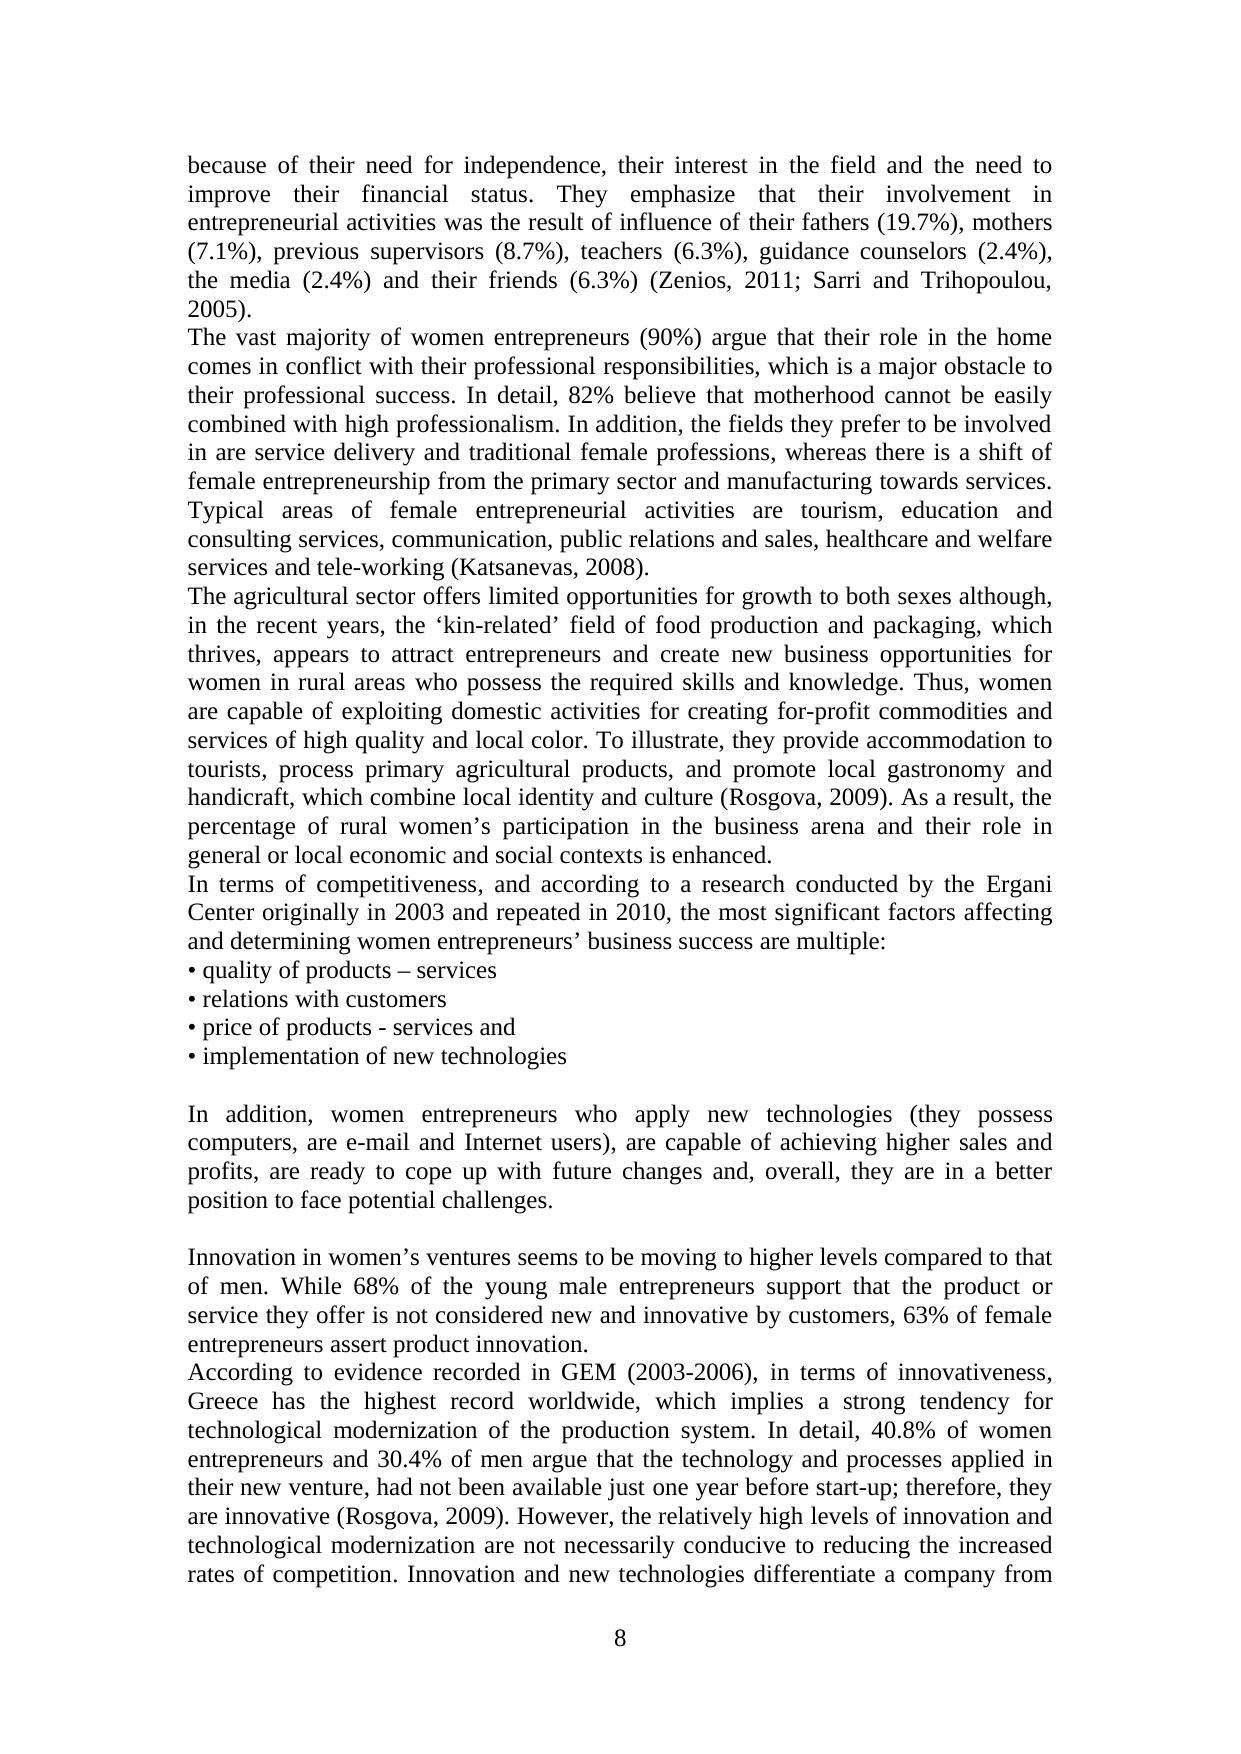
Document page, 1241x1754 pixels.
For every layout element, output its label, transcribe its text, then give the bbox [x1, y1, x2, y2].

text The vast majority of women entrepreneurs (90%) argue that their role in the home comes in conflict with their professional responsibilities, which is a major obstacle to their professional success. In detail, 82% believe that motherhood cannot be easily combined with high professionalism. In addition, the fields they prefer to be involved in are service delivery and traditional female professions, whereas there is a shift of female entrepreneurship from the primary sector and manufacturing towards services. Typical areas of female entrepreneurial activities are tourism, education and consulting services, communication, public relations and sales, healthcare and welfare services and tele-working (Katsanevas, 2008). [187, 322, 1053, 581]
text • implementation of new technologies [187, 1041, 1053, 1070]
text The agricultural sector offers limited opportunities for growth to both sexes although, in the recent years, the ‘kin-related’ field of food production and packaging, which thrives, appears to attract entrepreneurs and create new business opportunities for women in rural areas who possess the required skills and knowledge. Thus, women are capable of exploiting domestic activities for creating for-profit commodities and services of high quality and local color. To illustrate, they provide accommodation to tourists, process primary agricultural products, and promote local gastronomy and handicraft, which combine local identity and culture (Rosgova, 2009). As a result, the percentage of rural women’s participation in the business arena and their role in general or local economic and social contexts is enhanced. [187, 581, 1053, 869]
text In terms of competitiveness, and according to a research conducted by the Ergani Center originally in 2003 and repeated in 2010, the most significant factors affecting and determining women entrepreneurs’ business success are multiple: [187, 869, 1053, 955]
text Innovation in women’s ventures seems to be moving to higher levels compared to that of men. While 68% of the young male entrepreneurs support that the product or service they offer is not considered new and innovative by customers, 63% of female entrepreneurs assert product innovation. [187, 1242, 1053, 1357]
text • relations with customers [187, 984, 1053, 1012]
text • quality of products – services [187, 955, 1053, 984]
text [187, 1357, 1053, 1587]
text • price of products - services and [187, 1012, 1053, 1041]
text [187, 150, 1053, 322]
text In addition, women entrepreneurs who apply new technologies (they possess computers, are e-mail and Internet users), are capable of achieving higher sales and profits, are ready to cope up with future changes and, overall, they are in a better position to face potential challenges. [187, 1070, 1053, 1214]
